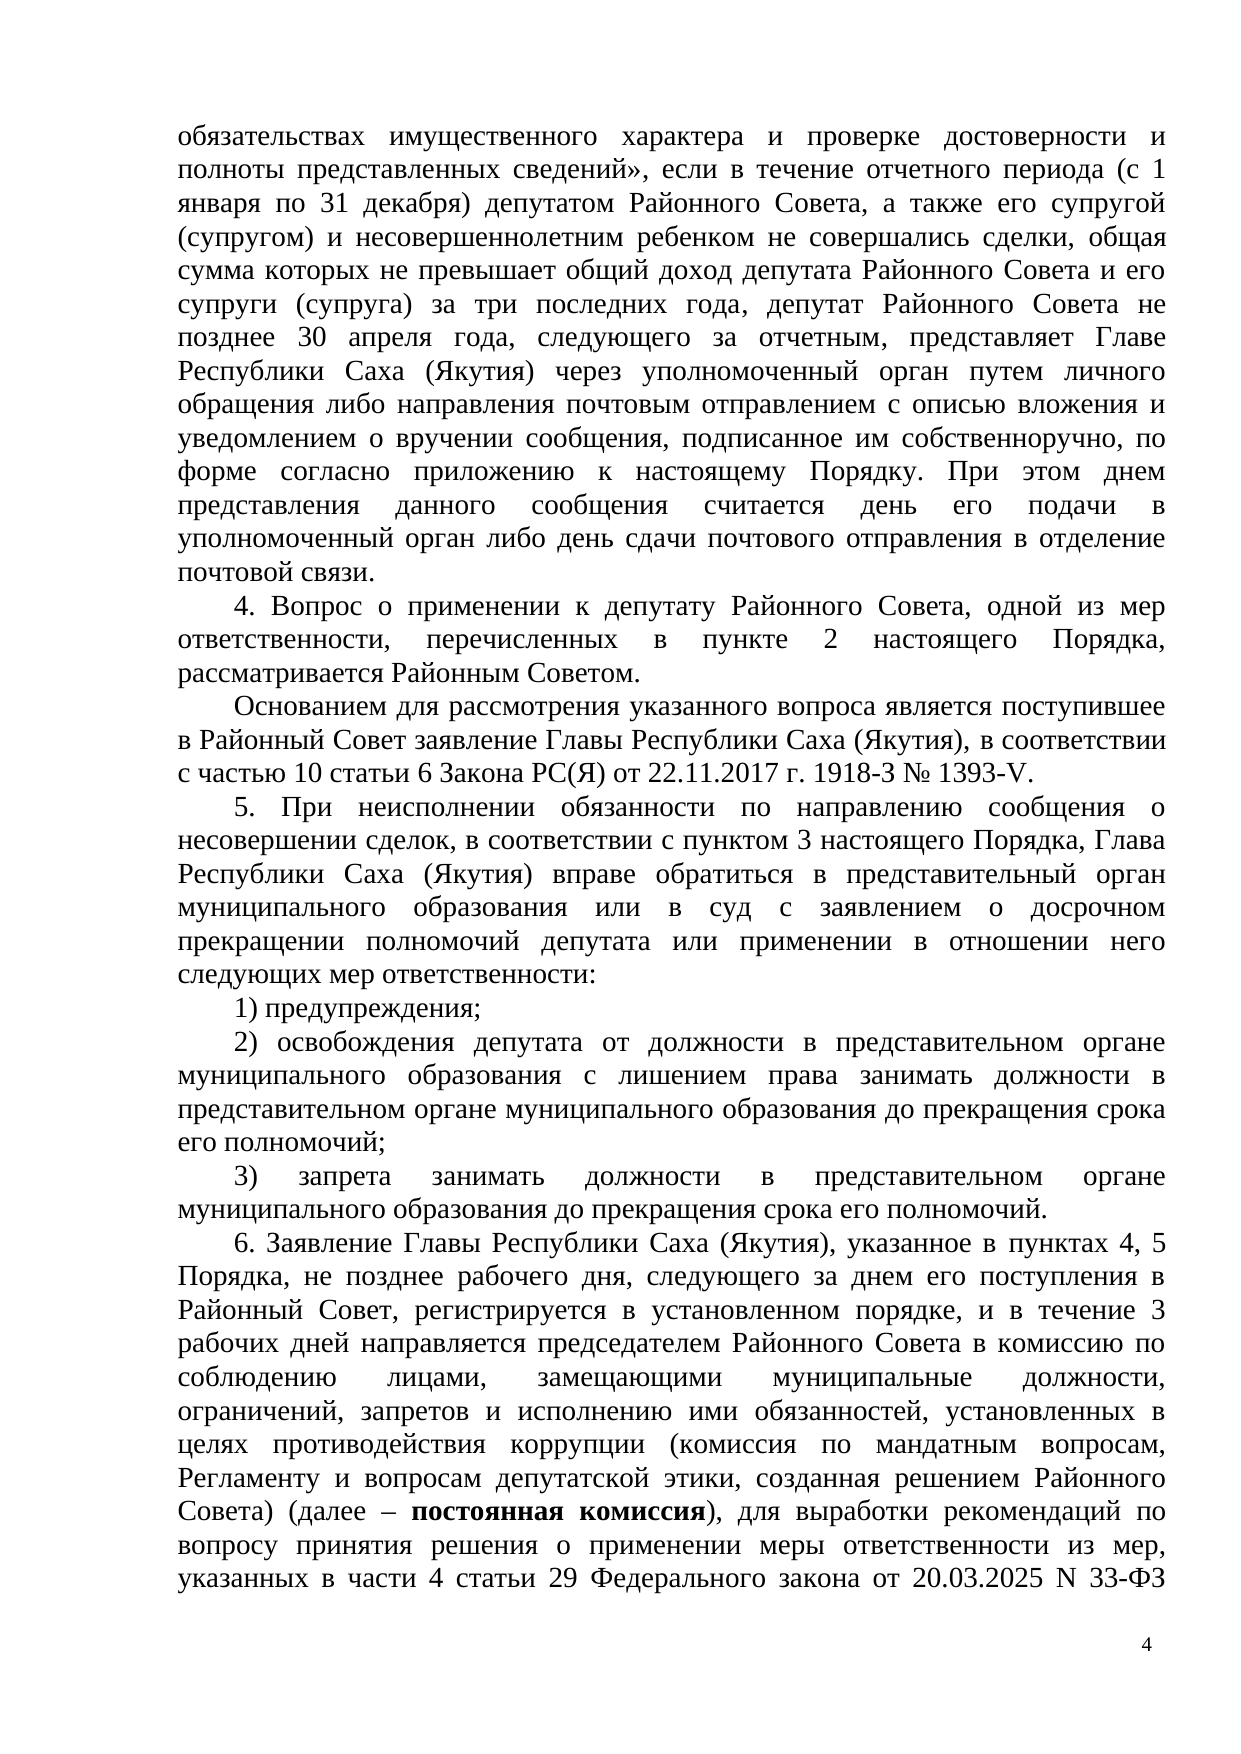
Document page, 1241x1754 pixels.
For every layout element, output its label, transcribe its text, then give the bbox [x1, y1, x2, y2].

text 1) предупреждения; [177, 990, 1167, 1024]
text 5. При неисполнении обязанности по направлению сообщения о несовершении сделок, в соответствии с пунктом 3 настоящего Порядка, Глава Республики Саха (Якутия) вправе обратиться в представительный орган муниципального образования или в суд с заявлением о досрочном прекращении полномочий депутата или применении в отношении него следующих мер ответственности: [177, 789, 1167, 990]
text 2) освобождения депутата от должности в представительном органе муниципального образования с лишением права занимать должности в представительном органе муниципального образования до прекращения срока его полномочий; [177, 1024, 1167, 1158]
text Основанием для рассмотрения указанного вопроса является поступившее в Районный Совет заявление Главы Республики Саха (Якутия), в соответствии с частью 10 статьи 6 Закона РС(Я) от 22.11.2017 г. 1918-З № 1393-V. [177, 688, 1167, 789]
text 4. Вопрос о применении к депутату Районного Совета, одной из мер ответственности, перечисленных в пункте 2 настоящего Порядка, рассматривается Районным Советом. [177, 588, 1167, 688]
text 3) запрета занимать должности в представительном органе муниципального образования до прекращения срока его полномочий. [177, 1158, 1167, 1225]
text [177, 1225, 1167, 1594]
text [177, 118, 1167, 588]
